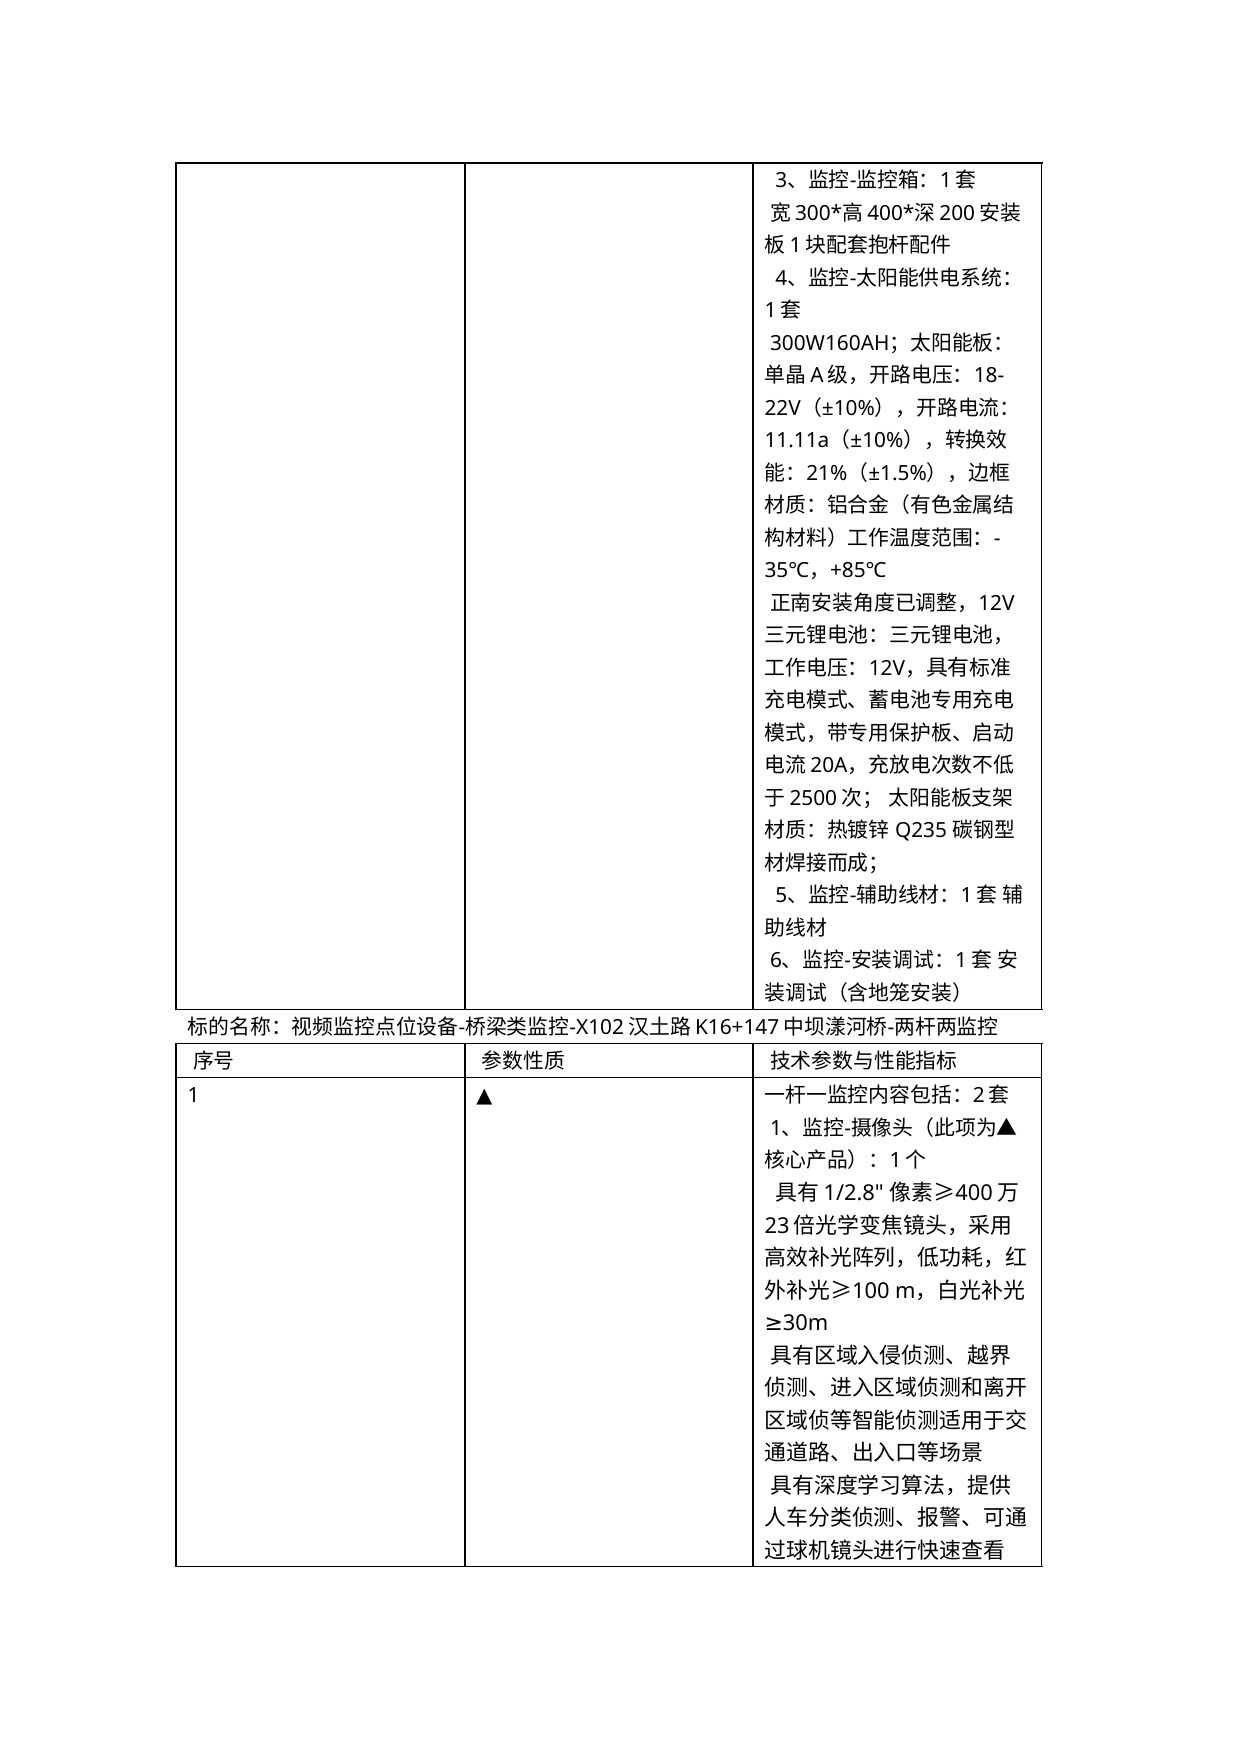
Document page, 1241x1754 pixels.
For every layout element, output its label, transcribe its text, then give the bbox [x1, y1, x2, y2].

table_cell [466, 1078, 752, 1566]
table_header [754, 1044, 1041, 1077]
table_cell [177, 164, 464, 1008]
text 标的名称：视频监控点位设备-桥梁类监控-X102汉土路K16+147中坝漾河桥-两杆两监控 [187, 1010, 1053, 1043]
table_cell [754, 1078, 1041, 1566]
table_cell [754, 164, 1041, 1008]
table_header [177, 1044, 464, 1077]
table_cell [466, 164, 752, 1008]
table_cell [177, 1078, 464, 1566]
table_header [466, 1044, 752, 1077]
